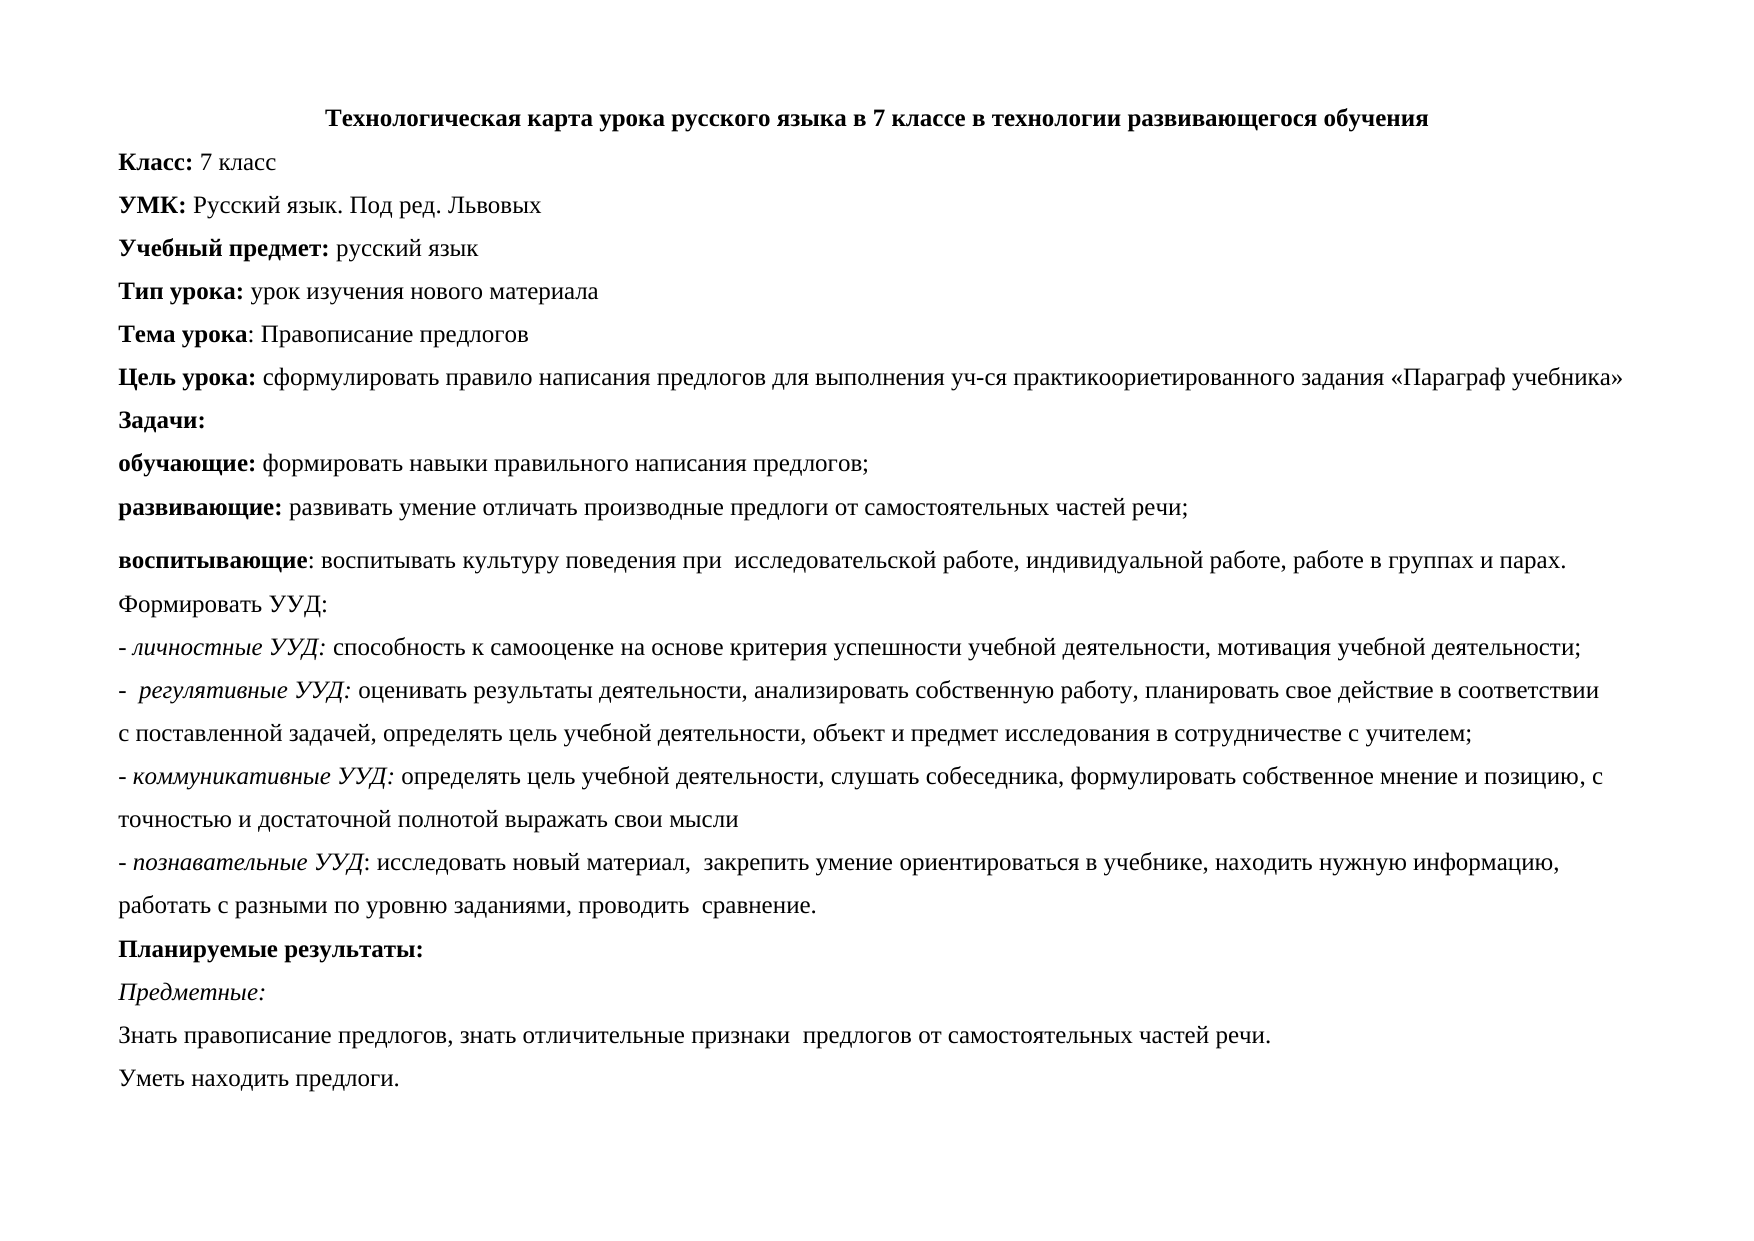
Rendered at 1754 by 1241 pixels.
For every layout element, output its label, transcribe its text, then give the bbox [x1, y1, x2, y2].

text УМК: Русский язык. Под ред. Львовых [118, 190, 1636, 218]
text Класс: 7 класс [118, 147, 1636, 175]
text Задачи: [118, 405, 1636, 434]
text развивающие: развивать умение отличать производные предлоги от самостоятельных частей речи; [118, 492, 1636, 520]
text Тема урока: Правописание предлогов [118, 319, 1636, 348]
text Учебный предмет: русский язык [118, 233, 1636, 262]
text Технологическая карта урока русского языка в 7 классе в технологии развивающегося обучения [118, 103, 1636, 132]
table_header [107, 535, 1625, 1117]
text Тип урока: урок изучения нового материала [118, 276, 1636, 305]
text обучающие: формировать навыки правильного написания предлогов; [118, 448, 1636, 477]
text Цель урока: сформулировать правило написания предлогов для выполнения уч-ся практикоориетированного задания «Параграф учебника» [118, 362, 1636, 391]
